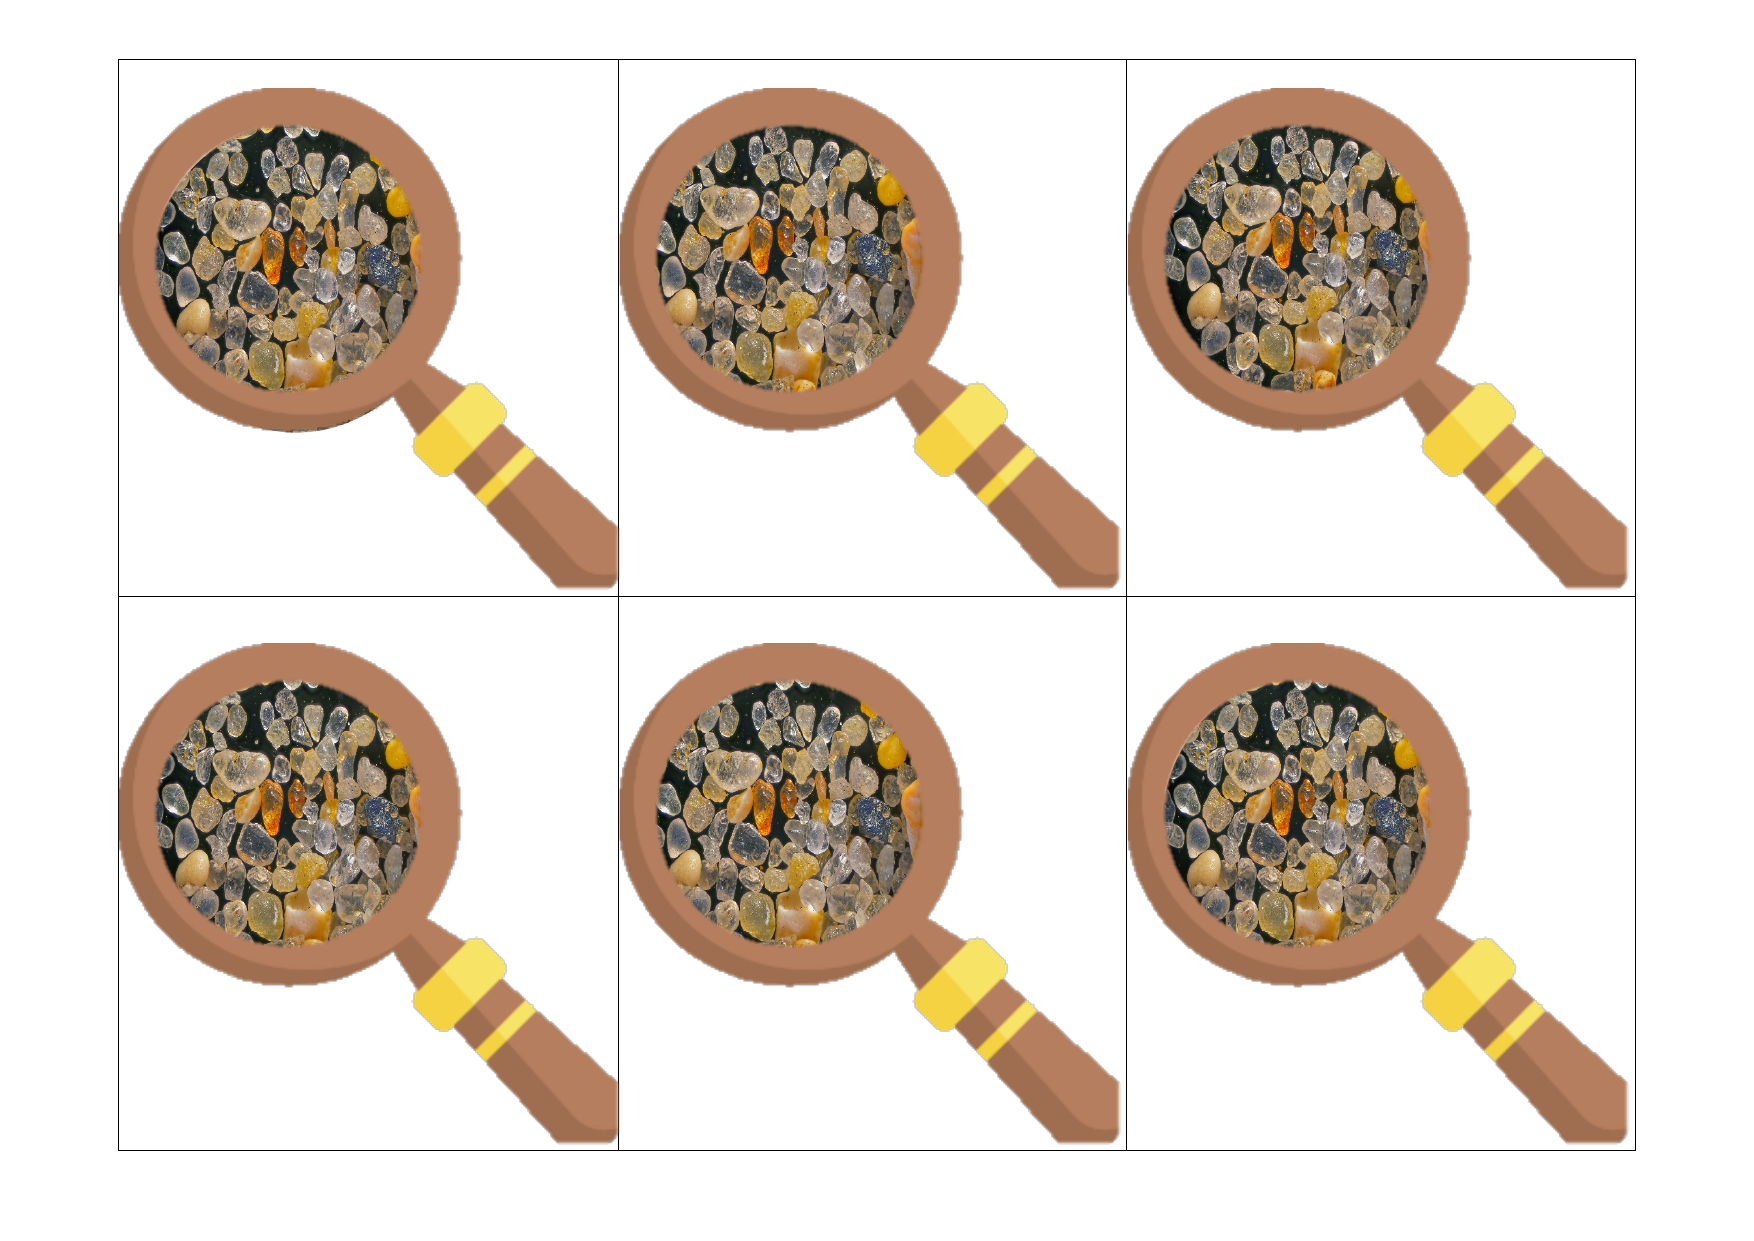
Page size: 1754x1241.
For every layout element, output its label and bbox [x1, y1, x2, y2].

table_cell [119, 60, 618, 88]
table_cell [1127, 597, 1635, 643]
table_cell [1127, 60, 1635, 88]
picture [118, 643, 1635, 1151]
table_cell [119, 597, 618, 643]
picture [118, 88, 1635, 596]
table_cell [619, 597, 1126, 643]
table_cell [619, 60, 1126, 88]
